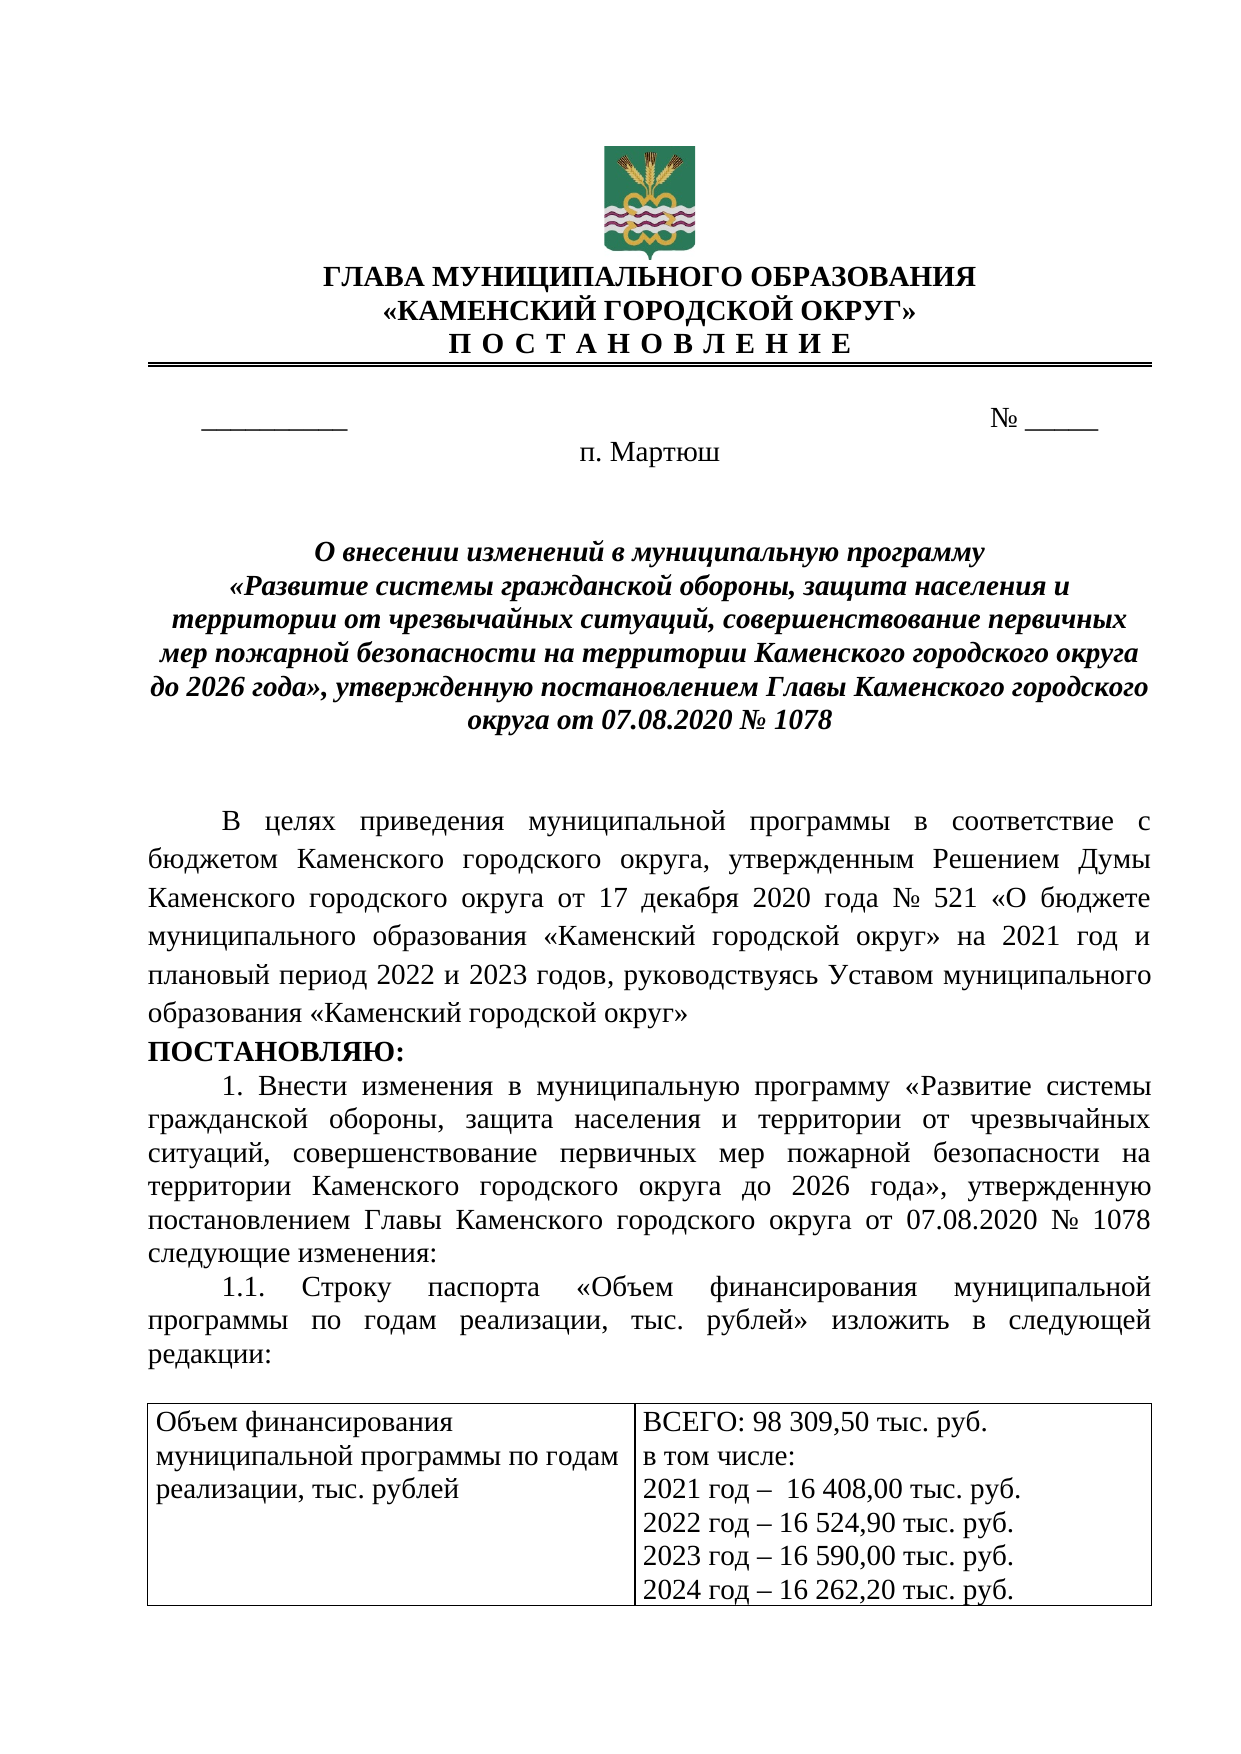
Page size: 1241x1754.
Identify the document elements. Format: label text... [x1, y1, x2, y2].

text п. Мартюш [148, 434, 1152, 467]
text «Развитие системы гражданской обороны, защита населения и территории от чрезвычайных ситуаций, совершенствование первичных мер пожарной безопасности на территории Каменского городского округа до 2026 года», утвержденную постановлением Главы Каменского городского округа от 07.08.2020 № 1078 [148, 568, 1152, 736]
picture [604, 146, 696, 260]
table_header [148, 1404, 634, 1605]
text В целях приведения муниципальной программы в соответствие с бюджетом Каменского городского округа, утвержденным Решением Думы Каменского городского округа от 17 декабря 2020 года № 521 «О бюджете муниципального образования «Каменский городской округ» на 2021 год и плановый период 2022 и 2023 годов, руководствуясь Уставом муниципального образования «Каменский городской округ» [148, 803, 1152, 1029]
text «КАМЕНСКИЙ ГОРОДСКОЙ ОКРУГ» [148, 293, 1152, 326]
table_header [636, 1404, 1151, 1605]
text О внесении изменений в муниципальную программу [148, 534, 1152, 568]
text __________ № _____ [148, 400, 1152, 434]
text ГЛАВА МУНИЦИПАЛЬНОГО ОБРАЗОВАНИЯ [148, 259, 1152, 293]
text ПОСТАНОВЛЕНИЕ [148, 326, 1152, 362]
text 1.1. Строку паспорта «Объем финансирования муниципальной программы по годам реализации, тыс. рублей» изложить в следующей редакции: [148, 1269, 1152, 1369]
text ПОСТАНОВЛЯЮ: [148, 1034, 1152, 1068]
text 1. Внести изменения в муниципальную программу «Развитие системы гражданской обороны, защита населения и территории от чрезвычайных ситуаций, совершенствование первичных мер пожарной безопасности на территории Каменского городского округа до 2026 года», утвержденную постановлением Главы Каменского городского округа от 07.08.2020 № 1078 следующие изменения: [148, 1068, 1152, 1269]
